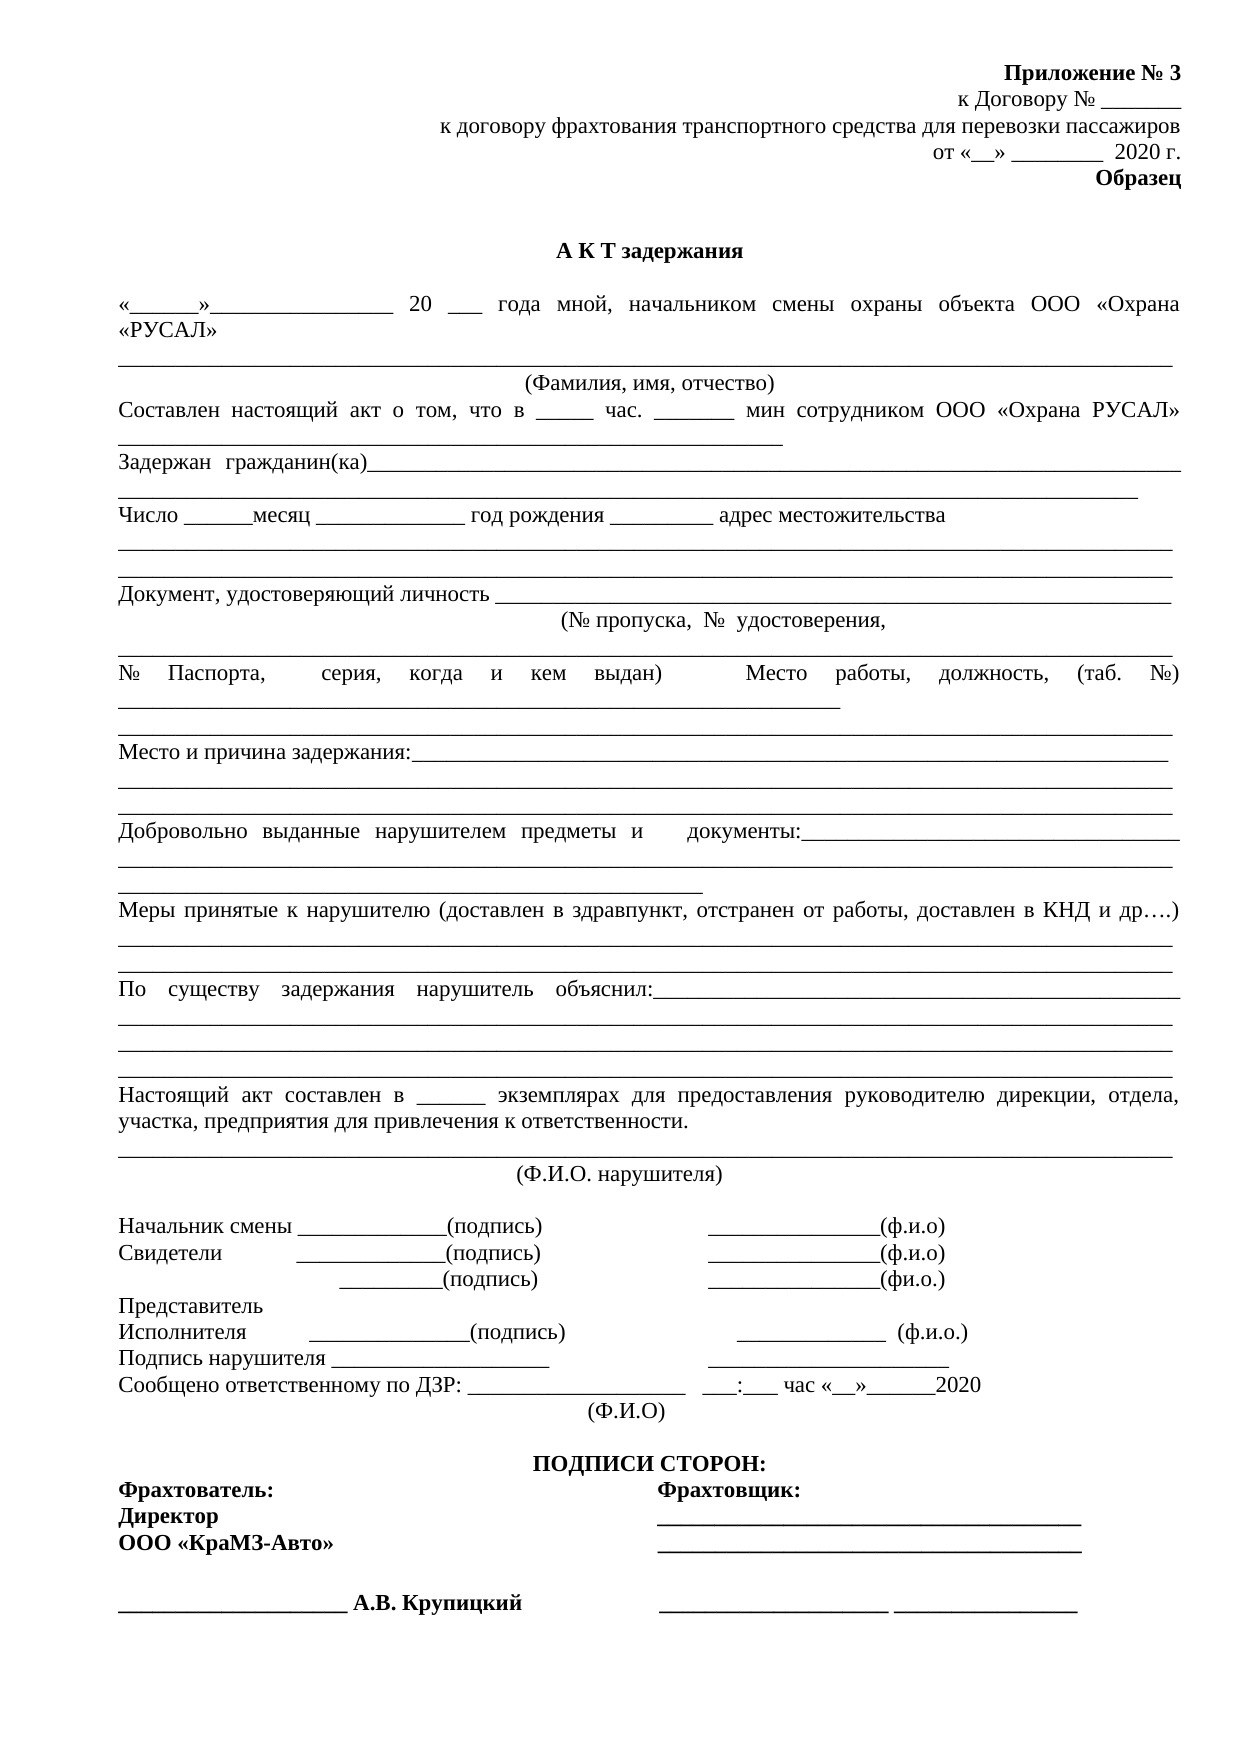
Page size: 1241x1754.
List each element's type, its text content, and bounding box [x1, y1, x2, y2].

text Задержан гражданин(ка)_______________________________________________________________________ _________________________________________________________________________________________ [118, 448, 1181, 501]
text к Договору № _______ [118, 85, 1181, 112]
title к договору фрахтования транспортного средства для перевозки пассажиров [118, 112, 1181, 138]
text Образец [118, 164, 1181, 191]
text (№ пропуска, № удостоверения, [118, 606, 1181, 633]
text ____________________________________________________________________________________________ [118, 554, 1181, 580]
text По существу задержания нарушитель объяснил:______________________________________________ ____________________________________________________________________________________________ [118, 975, 1181, 1028]
text (Фамилия, имя, отчество) [118, 369, 1181, 396]
text _________(подпись) _______________(фи.о.) [118, 1265, 1181, 1292]
text ____________________________________________________________________________________________ [118, 527, 1181, 554]
text А К Т задержания [118, 204, 1181, 264]
text Добровольно выданные нарушителем предметы и документы:_________________________________ _______________________________________________________________________________________________________________________________________________ [118, 817, 1181, 896]
text ____________________________________________________________________________________________ [118, 791, 1181, 817]
text Настоящий акт составлен в ______ экземплярах для предоставления руководителю дирекции, отдела, участка, предприятия для привлечения к ответственности. [118, 1081, 1181, 1133]
text ____________________________________________________________________________________________ № Паспорта, серия, когда и кем выдан) Место работы, должность, (таб. №) _______________________________________________________________ [118, 633, 1181, 712]
text Начальник смены _____________(подпись) _______________(ф.и.о) [118, 1213, 1181, 1239]
text от «__» ________ 2020 г. [118, 138, 1181, 164]
text ____________________________________________________________________________________________ [118, 764, 1181, 791]
text ____________________ А.В. Крупицкий ____________________ ________________ [118, 1589, 1185, 1615]
text ____________________________________________________________________________________________ [118, 1054, 1181, 1081]
text «______»________________ 20 ___ года мной, начальником смены охраны объекта ООО «Охрана «РУСАЛ» ____________________________________________________________________________________________ [118, 290, 1181, 369]
text (Ф.И.О. нарушителя) [118, 1160, 1181, 1186]
text Документ, удостоверяющий личность ___________________________________________________________ [118, 580, 1181, 606]
text ____________________________________________________________________________________________ [118, 712, 1181, 738]
text Место и причина задержания:__________________________________________________________________ [118, 738, 1181, 764]
text ПОДПИСИ СТОРОН: [118, 1450, 1181, 1476]
text (Ф.И.О) [118, 1397, 1181, 1423]
text Директор _____________________________________ [118, 1502, 1176, 1529]
text Составлен настоящий акт о том, что в _____ час. _______ мин сотрудником ООО «Охрана РУСАЛ» __________________________________________________________ [118, 396, 1181, 448]
text Число ______месяц _____________ год рождения _________ адрес местожительства [118, 501, 1181, 527]
text Свидетели _____________(подпись) _______________(ф.и.о) [118, 1239, 1181, 1265]
text Фрахтователь: Фрахтовщик: [118, 1476, 1181, 1502]
text Исполнителя ______________(подпись) _____________ (ф.и.о.) [118, 1318, 1181, 1344]
text ____________________________________________________________________________________________ [118, 949, 1181, 975]
text Представитель [118, 1292, 1181, 1318]
text ____________________________________________________________________________________________ [118, 1028, 1181, 1054]
text Сообщено ответственному по ДЗР: ___________________ ___:___ час «__»______2020 [118, 1371, 1181, 1397]
text ____________________________________________________________________________________________ [118, 1133, 1181, 1160]
text Подпись нарушителя ___________________ _____________________ [118, 1344, 1181, 1371]
text Приложение № 3 [118, 59, 1181, 85]
text Меры принятые к нарушителю (доставлен в здравпункт, отстранен от работы, доставлен в КНД и др….) ____________________________________________________________________________________________ [118, 896, 1181, 949]
text ООО «КраМЗ-Авто» _____________________________________ [118, 1529, 1221, 1555]
